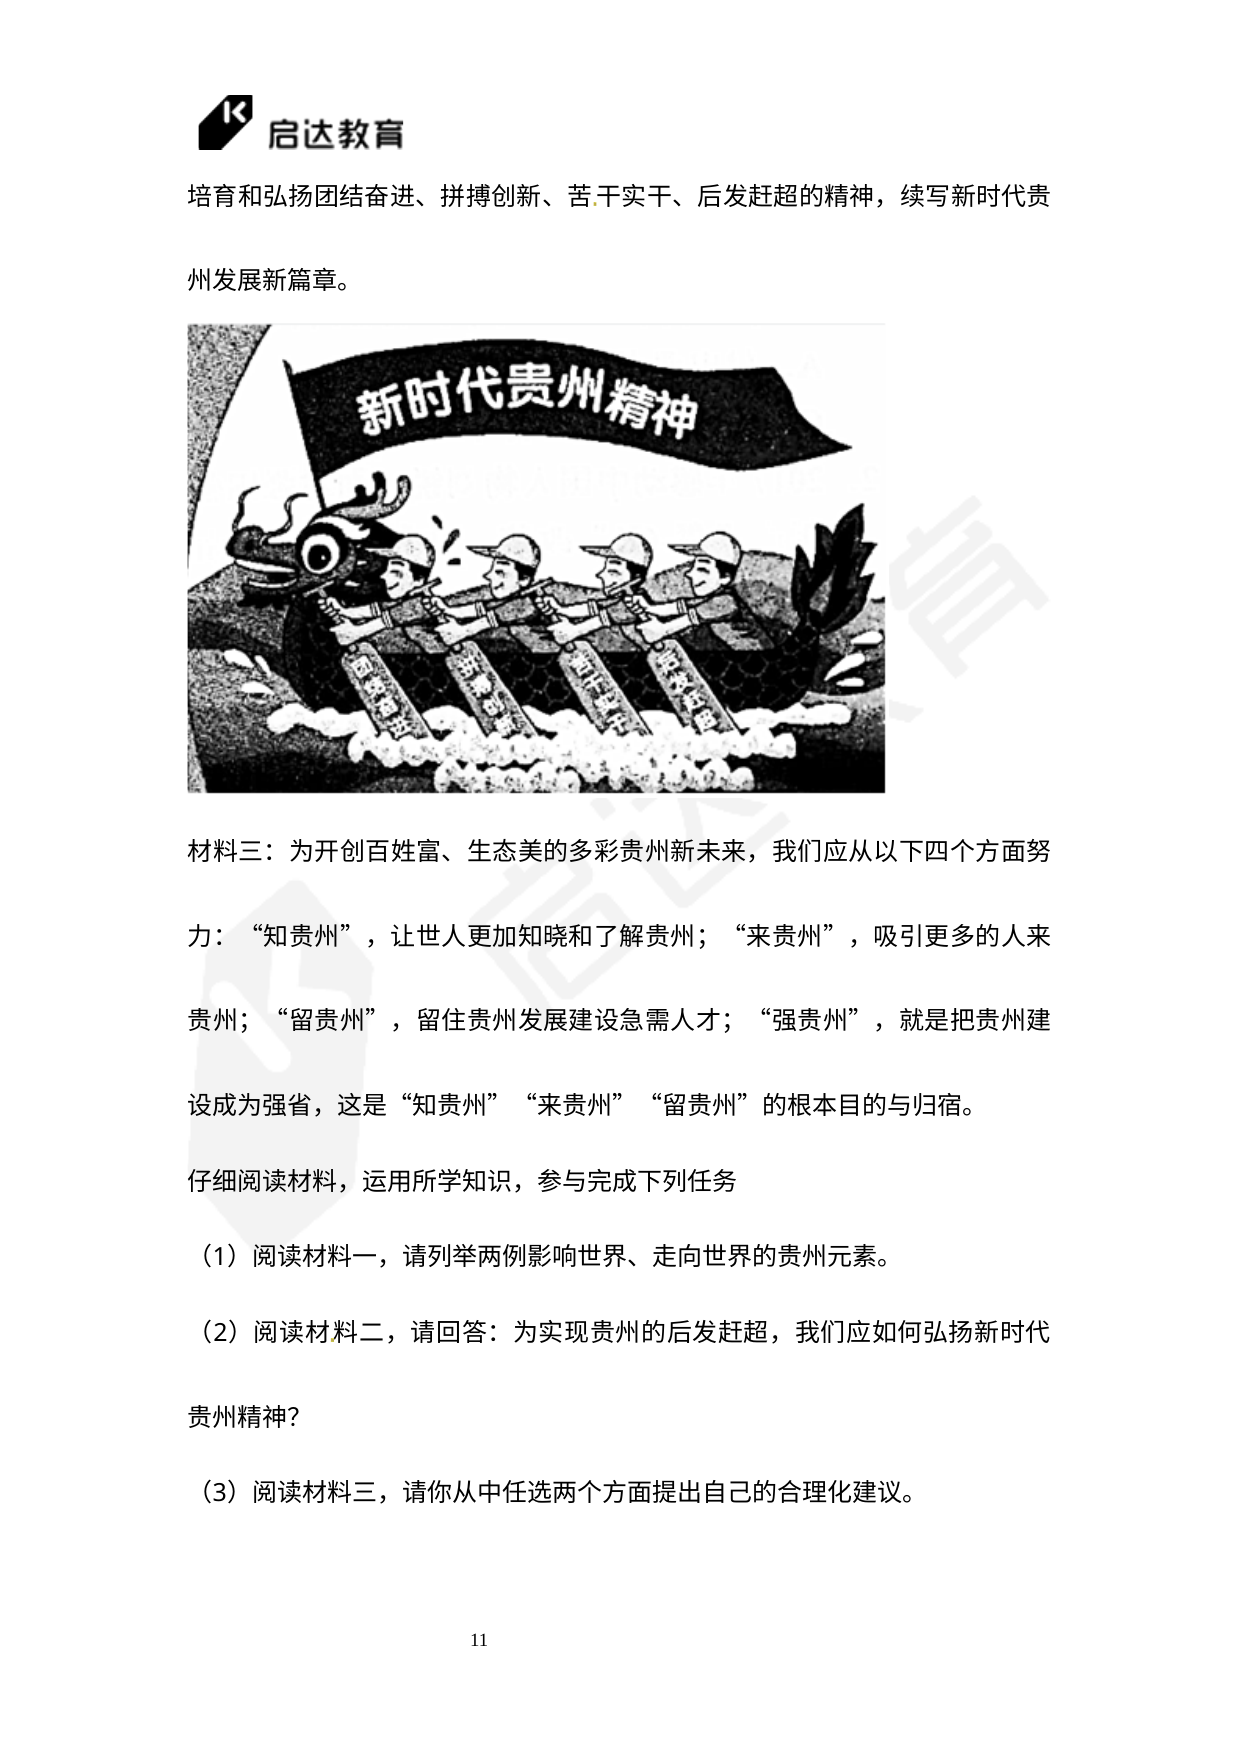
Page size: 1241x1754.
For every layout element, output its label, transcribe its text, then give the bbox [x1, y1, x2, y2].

text （1）阅读材料一，请列举两例影响世界、走向世界的贵州元素。 [187, 1222, 1053, 1287]
text （3）阅读材料三，请你从中任选两个方面提出自己的合理化建议。 [187, 1458, 1053, 1523]
text 材料三：为开创百姓富、生态美的多彩贵州新未来，我们应从以下四个方面努力：“知贵州”，让世人更加知晓和了解贵州；“来贵州”，吸引更多的人来贵州；“留贵州”，留住贵州发展建设急需人才；“强贵州”，就是把贵州建设成为强省，这是“知贵州”“来贵州”“留贵州”的根本目的与归宿。 [187, 817, 1053, 1136]
text 仔细阅读材料，运用所学知识，参与完成下列任务 [187, 1147, 1053, 1212]
picture [187, 322, 890, 798]
text （2）阅读材料二，请回答：为实现贵州的后发赶超，我们应如何弘扬新时代贵州精神？ [187, 1298, 1053, 1448]
text 材料二：如图所示为新时代贵州精神。在党的十九大期间，习近平总书记在参加贵州省代表团讨论时，希望贵州的同志全面贯彻落实党的十九大精神，大力培育和弘扬团结奋进、拼搏创新、苦干实干、后发赶超的精神，续写新时代贵州发展新篇章。 [187, 162, 1053, 311]
picture [198, 95, 404, 150]
